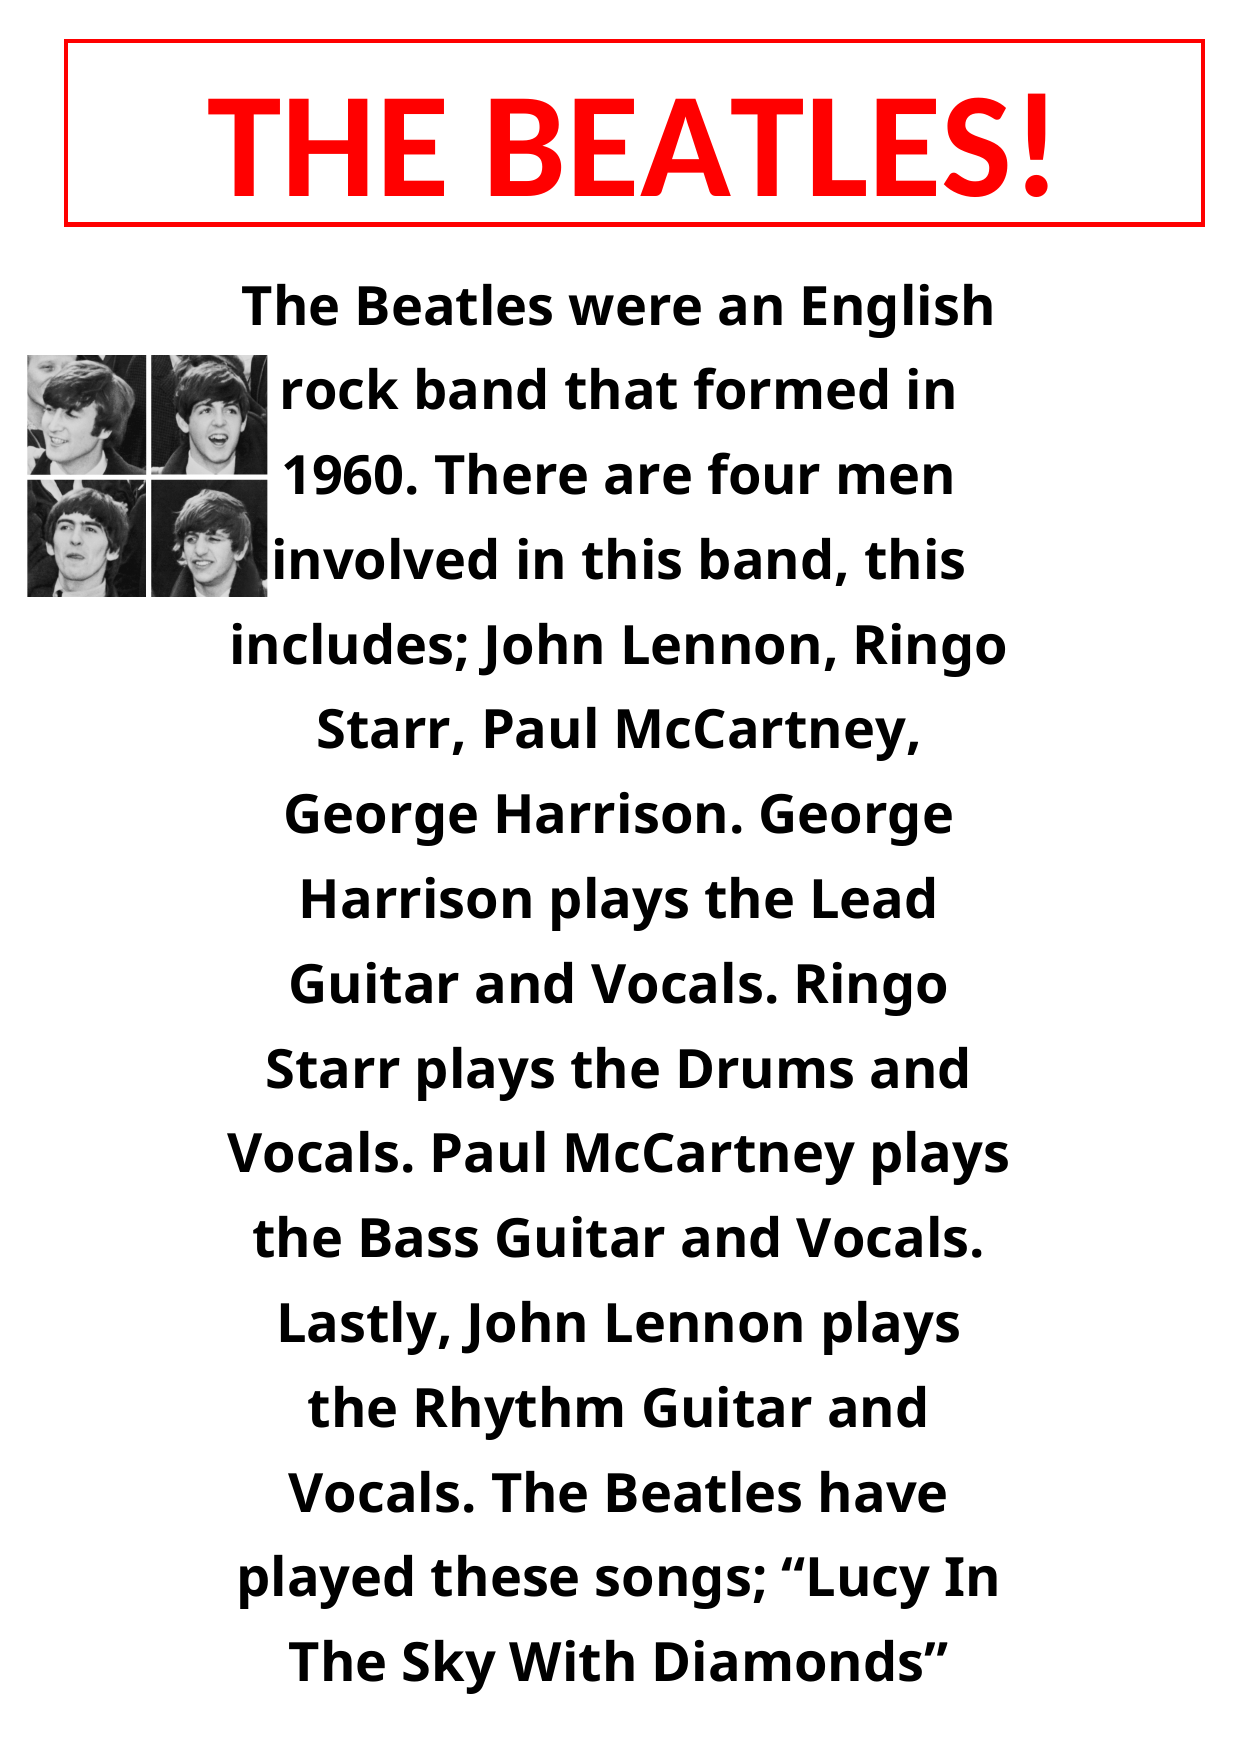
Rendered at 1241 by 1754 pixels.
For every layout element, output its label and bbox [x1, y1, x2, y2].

picture [26, 355, 268, 596]
